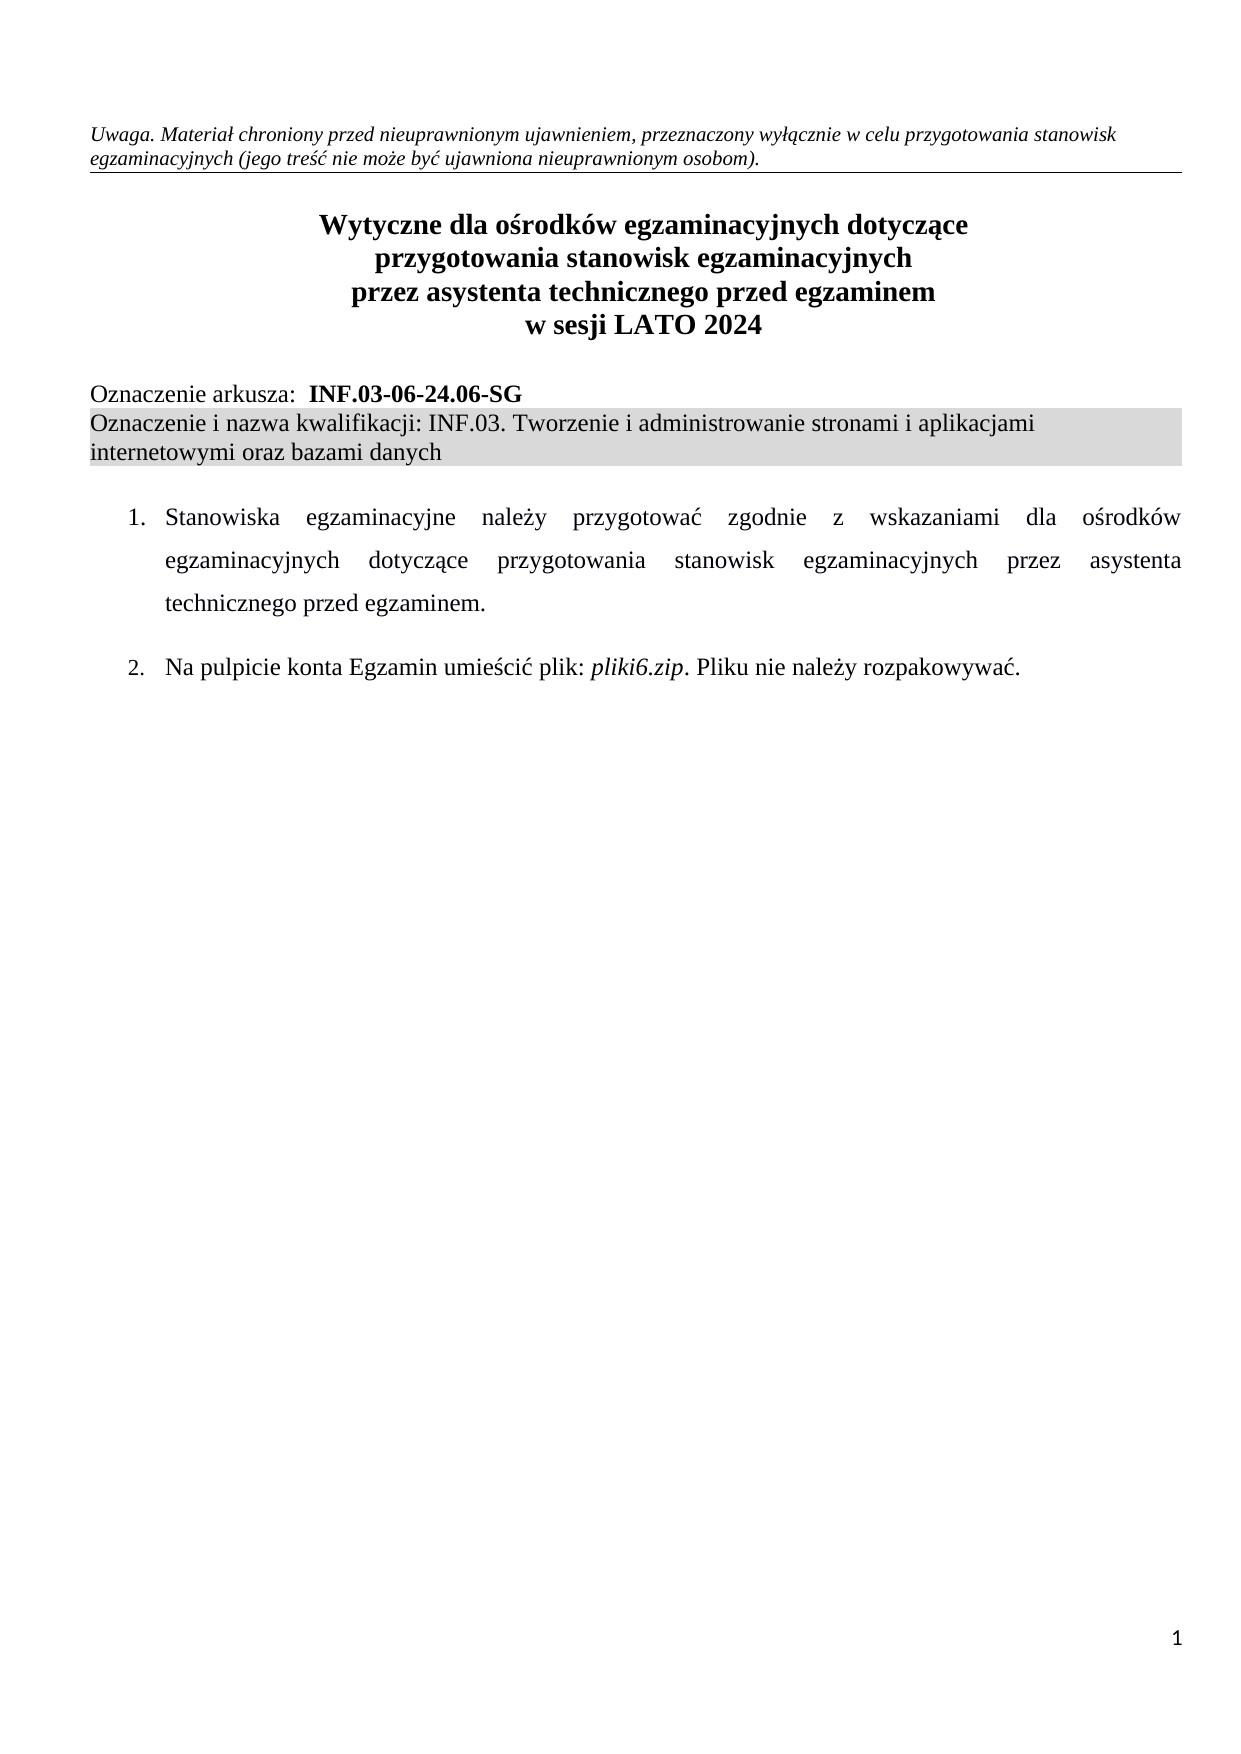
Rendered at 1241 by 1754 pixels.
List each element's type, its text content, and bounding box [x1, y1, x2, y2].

text przygotowania stanowisk egzaminacyjnych [90, 240, 1197, 274]
text Oznaczenie i nazwa kwalifikacji: INF.03. Tworzenie i administrowanie stronami i aplikacjami internetowymi oraz bazami danych [90, 408, 1182, 466]
text Wytyczne dla ośrodków egzaminacyjnych dotyczące [90, 207, 1197, 240]
text w sesji LATO 2024 [90, 307, 1197, 341]
list Na pulpicie konta Egzamin umieścić plik: pliki6.zip. Pliku nie należy rozpakowywać. [128, 652, 1182, 680]
text Uwaga. Materiał chroniony przed nieuprawnionym ujawnieniem, przeznaczony wyłącznie w celu przygotowania stanowisk egzaminacyjnych (jego treść nie może być ujawniona nieuprawnionym osobom). [90, 122, 1182, 172]
text przez asystenta technicznego przed egzaminem [90, 274, 1197, 307]
list Stanowiska egzaminacyjne należy przygotować zgodnie z wskazaniami dla ośrodków egzaminacyjnych dotyczące przygotowania stanowisk egzaminacyjnych przez asystenta technicznego przed egzaminem. [127, 502, 1182, 617]
text Oznaczenie arkusza: INF.03-06-24.06-SG [90, 379, 1182, 408]
